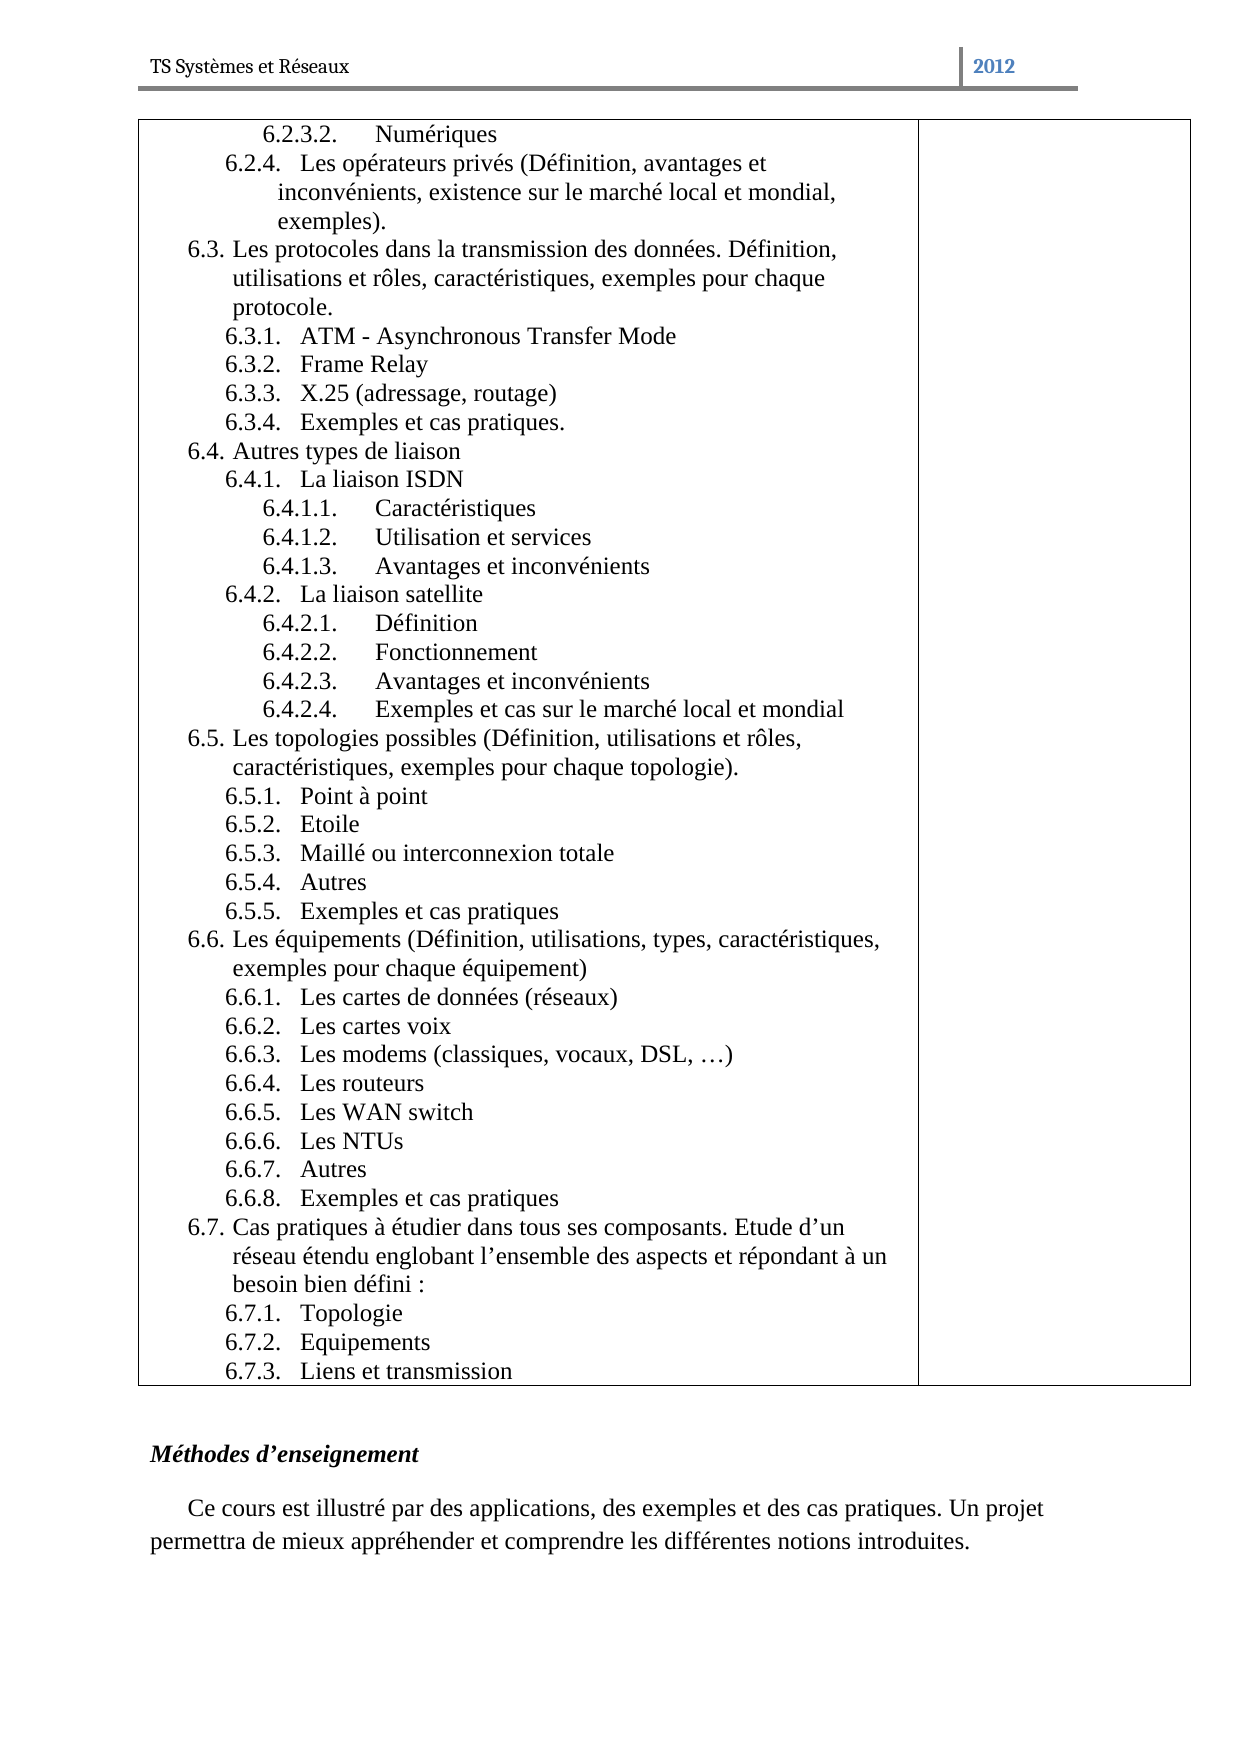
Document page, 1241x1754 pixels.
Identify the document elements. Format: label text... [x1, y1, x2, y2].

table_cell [139, 120, 918, 1384]
table_cell [919, 120, 1190, 1384]
text Ce cours est illustré par des applications, des exemples et des cas pratiques. Un projet permettra de mieux appréhender et comprendre les différentes notions introduites. [150, 1493, 1090, 1555]
text Méthodes d’enseignement [150, 1439, 1090, 1468]
